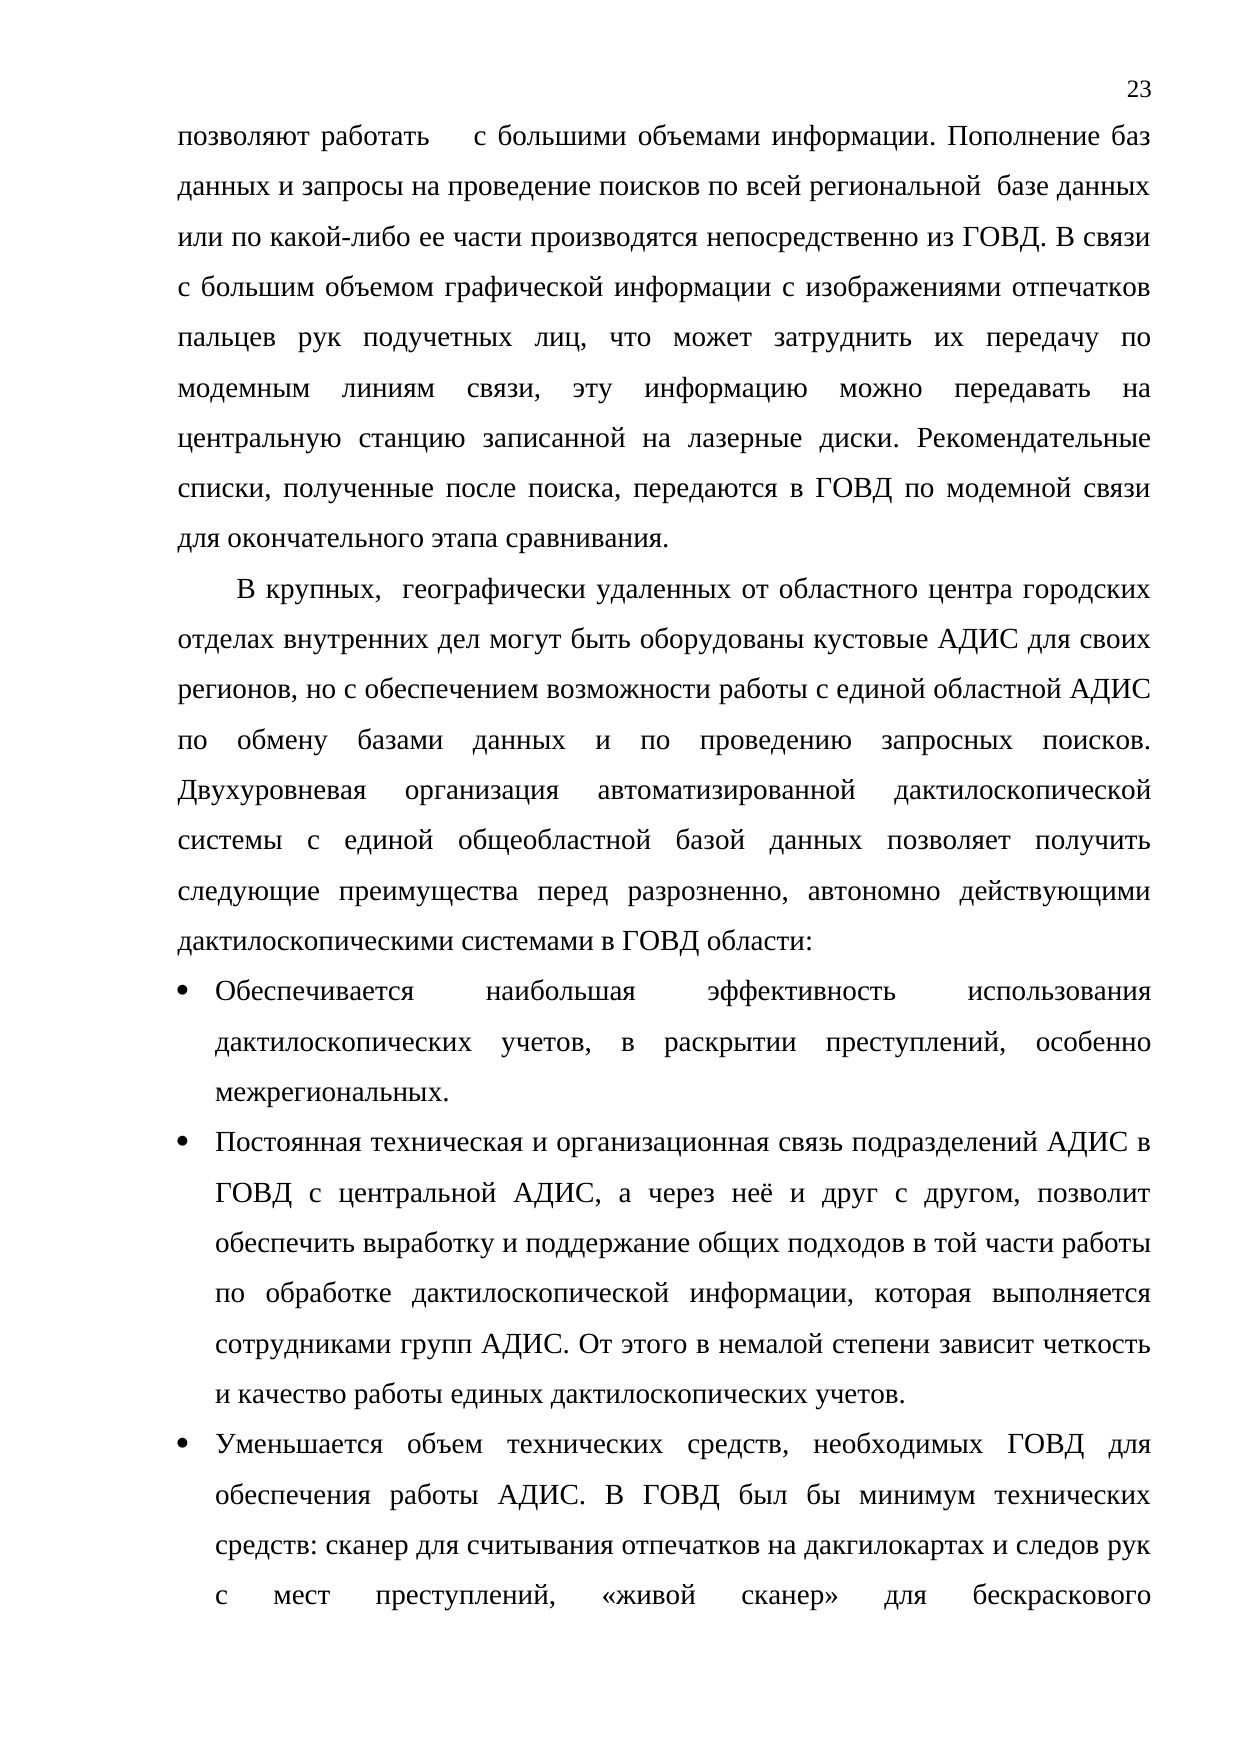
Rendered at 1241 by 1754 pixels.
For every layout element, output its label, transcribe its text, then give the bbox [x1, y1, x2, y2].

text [177, 118, 1152, 554]
list Постоянная техническая и организационная связь подразделений АДИС в ГОВД с центральной АДИС, а через неё и друг с другом, позволит обеспечить выработку и поддержание общих подходов в той части работы по обработке дактилоскопической информации, которая выполняется сотрудниками групп АДИС. От этого в немалой степени зависит четкость и качество работы единых дактилоскопических учетов. [177, 1124, 1152, 1410]
text В крупных, географически удаленных от областного центра городских отделах внутренних дел могут быть оборудованы кустовые АДИС для своих регионов, но с обеспечением возможности работы с единой областной АДИС по обмену базами данных и по проведению запросных поисков. Двухуровневая организация автоматизированной дактилоскопической системы с единой общеобластной базой данных позволяет получить следующие преимущества перед разрозненно, автономно действующими дактилоскопическими системами в ГОВД области: [177, 571, 1152, 957]
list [177, 1426, 1152, 1611]
list Обеспечивается наибольшая эффективность использования дактилоскопических учетов, в раскрытии преступлений, особенно межрегиональных. [177, 973, 1152, 1108]
